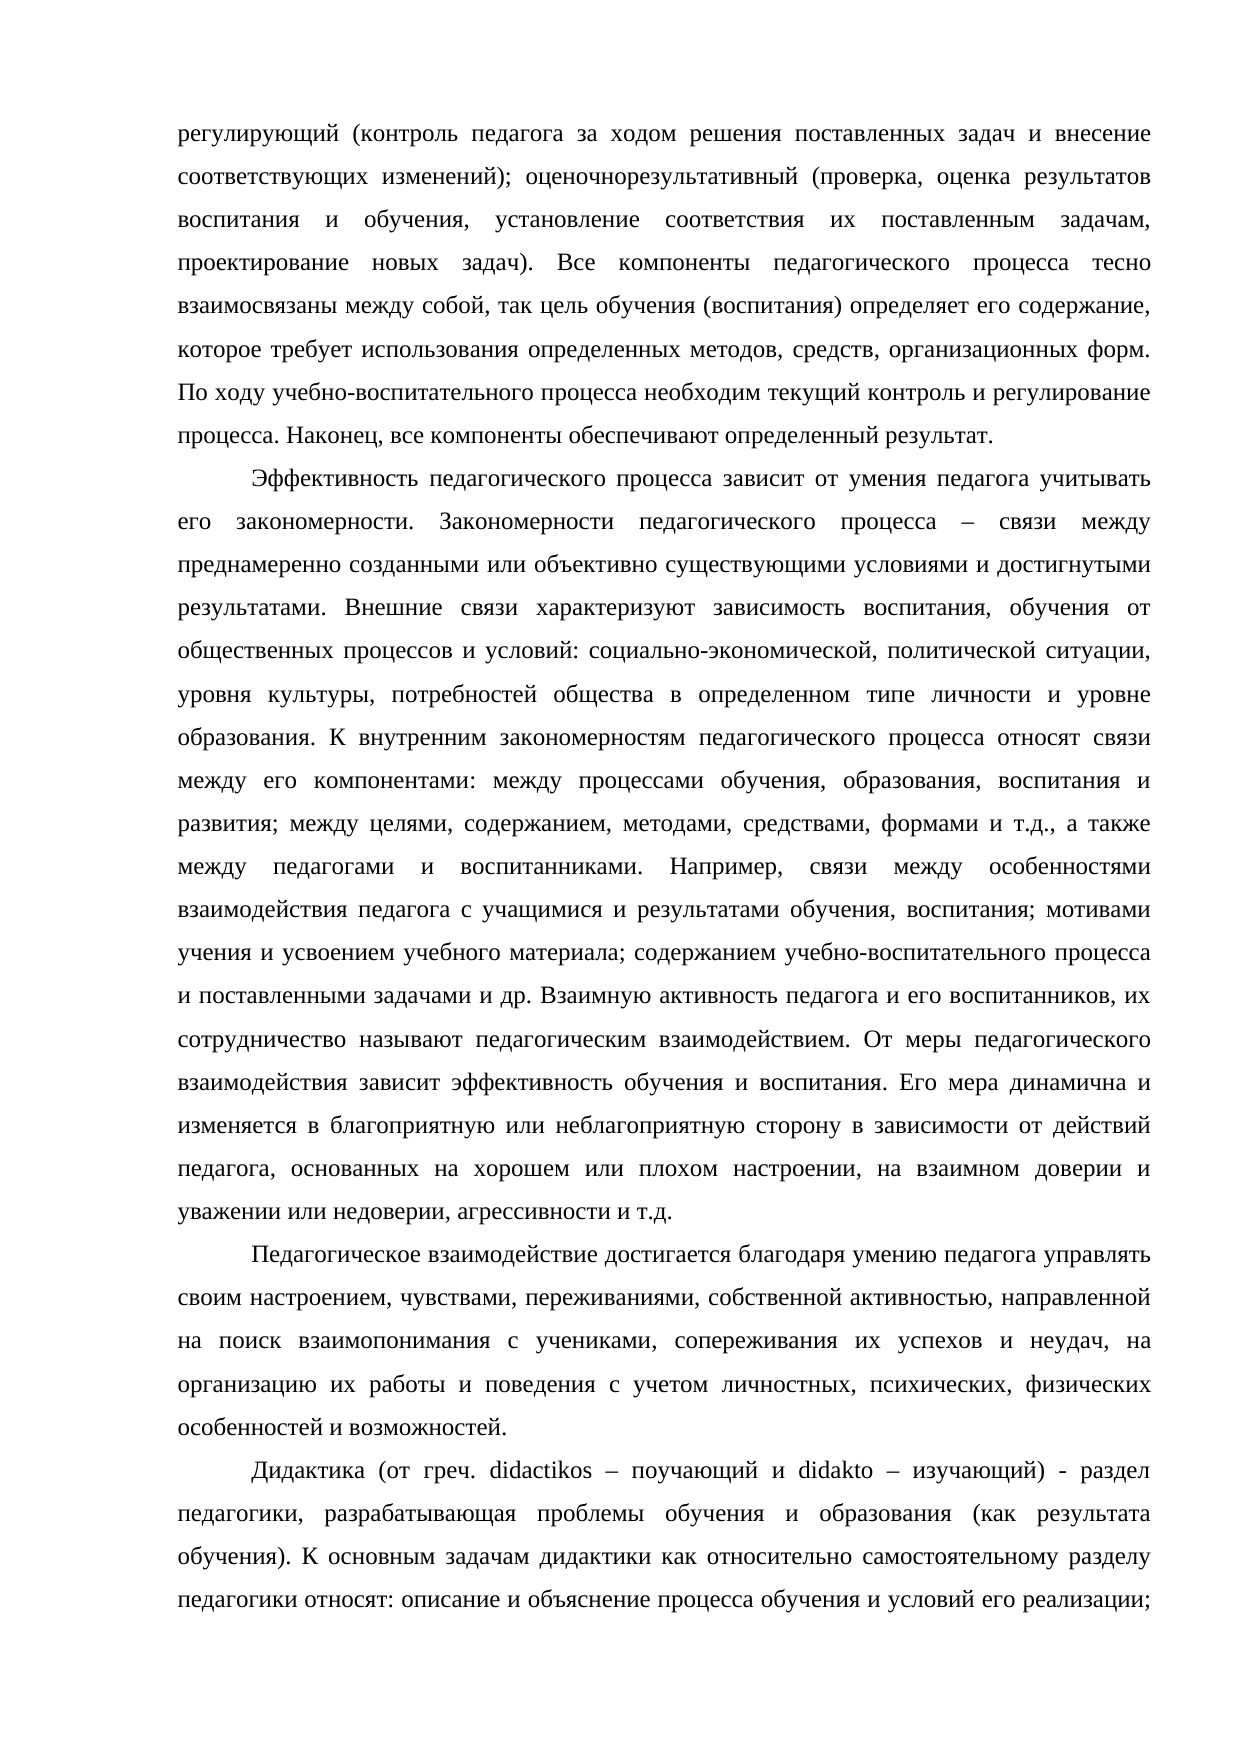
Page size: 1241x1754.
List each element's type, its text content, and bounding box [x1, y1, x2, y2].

text Педагогическое взаимодействие достигается благодаря умению педагога управлять своим настроением, чувствами, переживаниями, собственной активностью, направленной на поиск взаимопонимания с учениками, сопереживания их успехов и неудач, на организацию их работы и поведения с учетом личностных, психических, физических особенностей и возможностей. [177, 1239, 1152, 1441]
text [177, 118, 1152, 449]
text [177, 1455, 1152, 1613]
text Эффективность педагогического процесса зависит от умения педагога учитывать его закономерности. Закономерности педагогического процесса – связи между преднамеренно созданными или объективно существующими условиями и достигнутыми результатами. Внешние связи характеризуют зависимость воспитания, обучения от общественных процессов и условий: социально-экономической, политической ситуации, уровня культуры, потребностей общества в определенном типе личности и уровне образования. К внутренним закономерностям педагогического процесса относят связи между его компонентами: между процессами обучения, образования, воспитания и развития; между целями, содержанием, методами, средствами, формами и т.д., а также между педагогами и воспитанниками. Например, связи между особенностями взаимодействия педагога с учащимися и результатами обучения, воспитания; мотивами учения и усвоением учебного материала; содержанием учебно-воспитательного процесса и поставленными задачами и др. Взаимную активность педагога и его воспитанников, их сотрудничество называют педагогическим взаимодействием. От меры педагогического взаимодействия зависит эффективность обучения и воспитания. Его мера динамична и изменяется в благоприятную или неблагоприятную сторону в зависимости от действий педагога, основанных на хорошем или плохом настроении, на взаимном доверии и уважении или недоверии, агрессивности и т.д. [177, 463, 1152, 1225]
